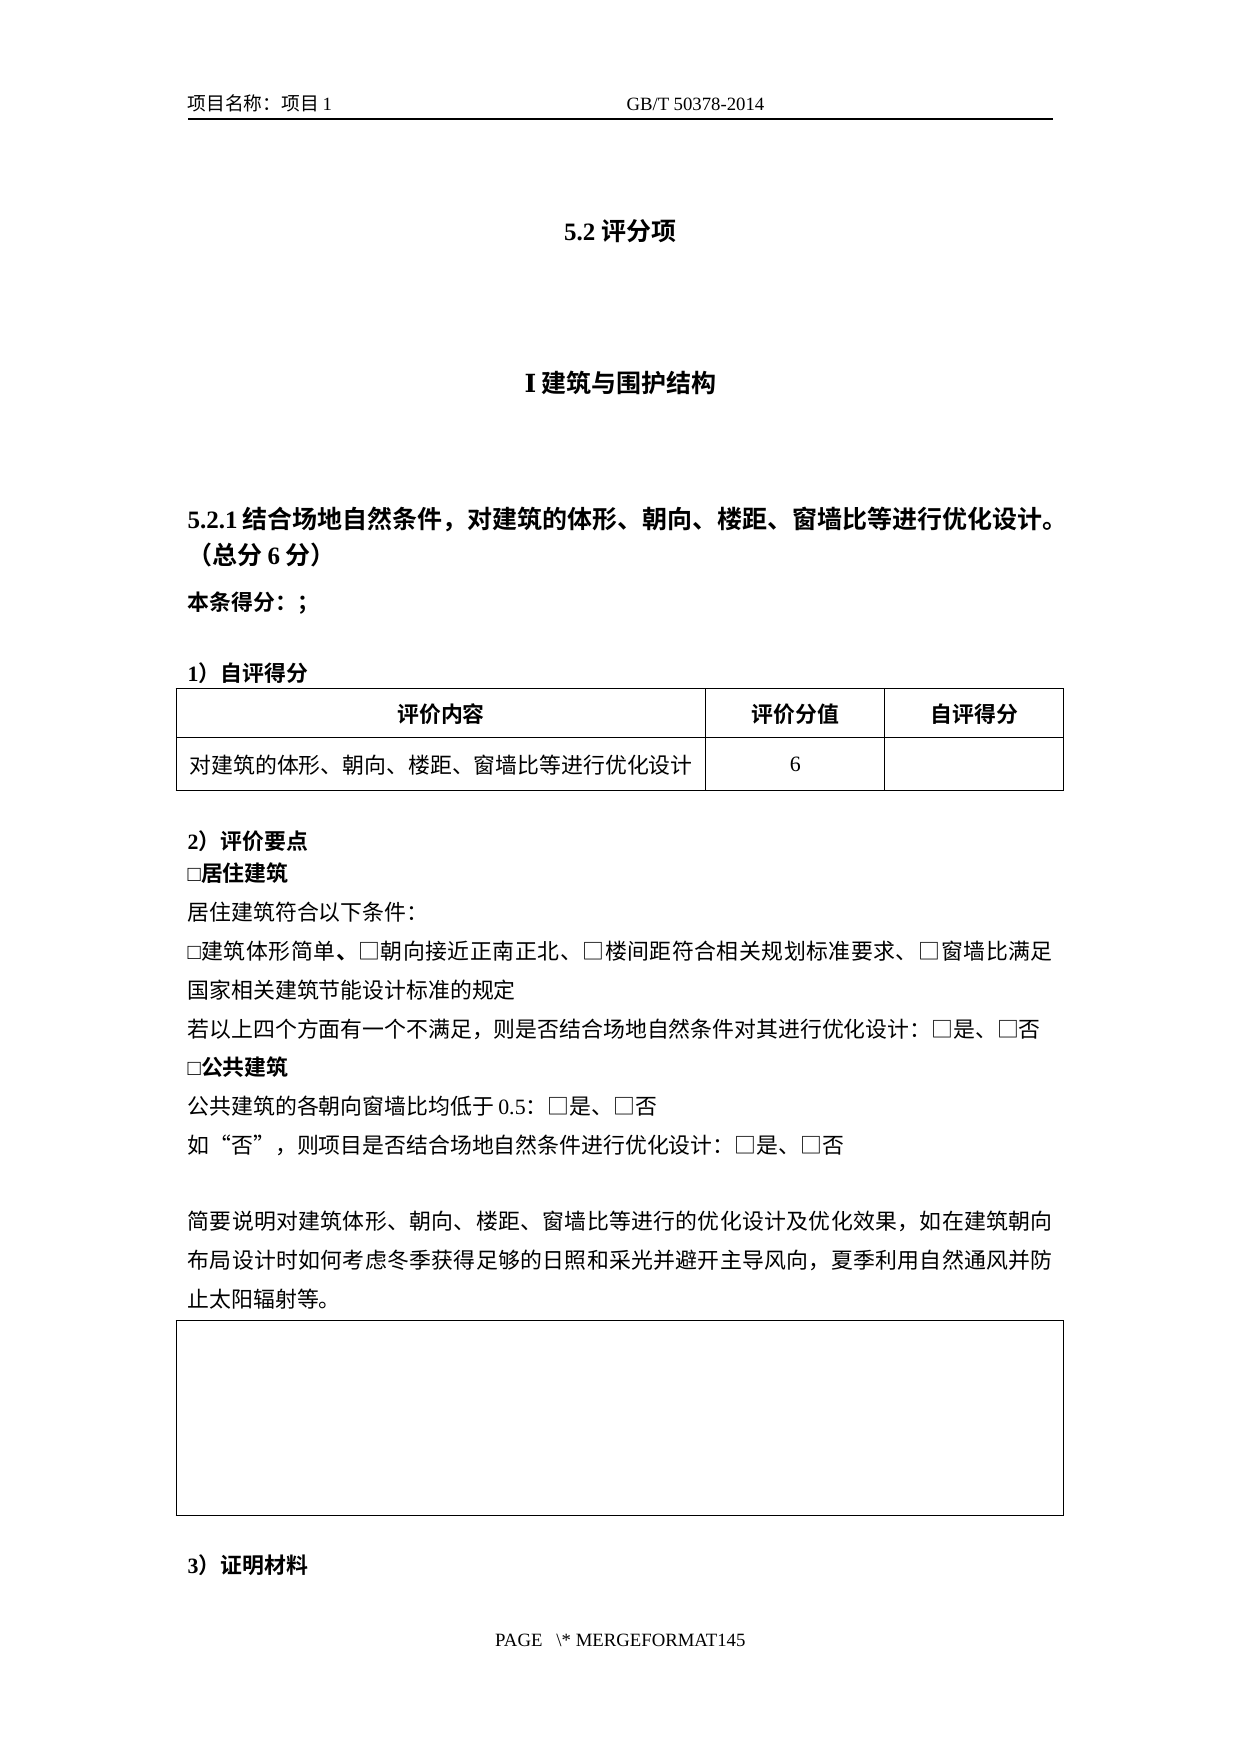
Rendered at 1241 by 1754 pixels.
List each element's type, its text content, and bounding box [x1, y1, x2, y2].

text 居住建筑符合以下条件： [187, 895, 1053, 927]
text □建筑体形简单、□朝向接近正南正北、□楼间距符合相关规划标准要求、□窗墙比满足国家相关建筑节能设计标准的规定 [187, 933, 1053, 1005]
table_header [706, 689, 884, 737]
text 3）证明材料 [187, 1548, 1053, 1581]
subtitle 5.2 评分项 [187, 197, 1053, 262]
subtitle 5.2.1结合场地自然条件，对建筑的体形、朝向、楼距、窗墙比等进行优化设计。（总分6分） [187, 499, 1053, 572]
text 如“否”，则项目是否结合场地自然条件进行优化设计：□是、□否 [187, 1127, 1053, 1160]
text 公共建筑的各朝向窗墙比均低于0.5：□是、□否 [187, 1089, 1053, 1121]
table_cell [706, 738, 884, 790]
subtitle Ⅰ建筑与围护结构 [187, 349, 1053, 414]
text □公共建筑 [187, 1050, 1053, 1082]
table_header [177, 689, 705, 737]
text 若以上四个方面有一个不满足，则是否结合场地自然条件对其进行优化设计：□是、□否 [187, 1011, 1053, 1044]
text 1）自评得分 [187, 656, 1053, 688]
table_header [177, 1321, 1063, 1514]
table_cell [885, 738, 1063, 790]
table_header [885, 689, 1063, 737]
text 简要说明对建筑体形、朝向、楼距、窗墙比等进行的优化设计及优化效果，如在建筑朝向、布局设计时如何考虑冬季获得足够的日照和采光并避开主导风向，夏季利用自然通风并防止太阳辐射等。 [187, 1204, 1053, 1314]
text 2）评价要点 [187, 823, 1053, 856]
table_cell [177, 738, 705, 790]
text □居住建筑 [187, 856, 1053, 888]
text 本条得分：； [187, 584, 1053, 617]
